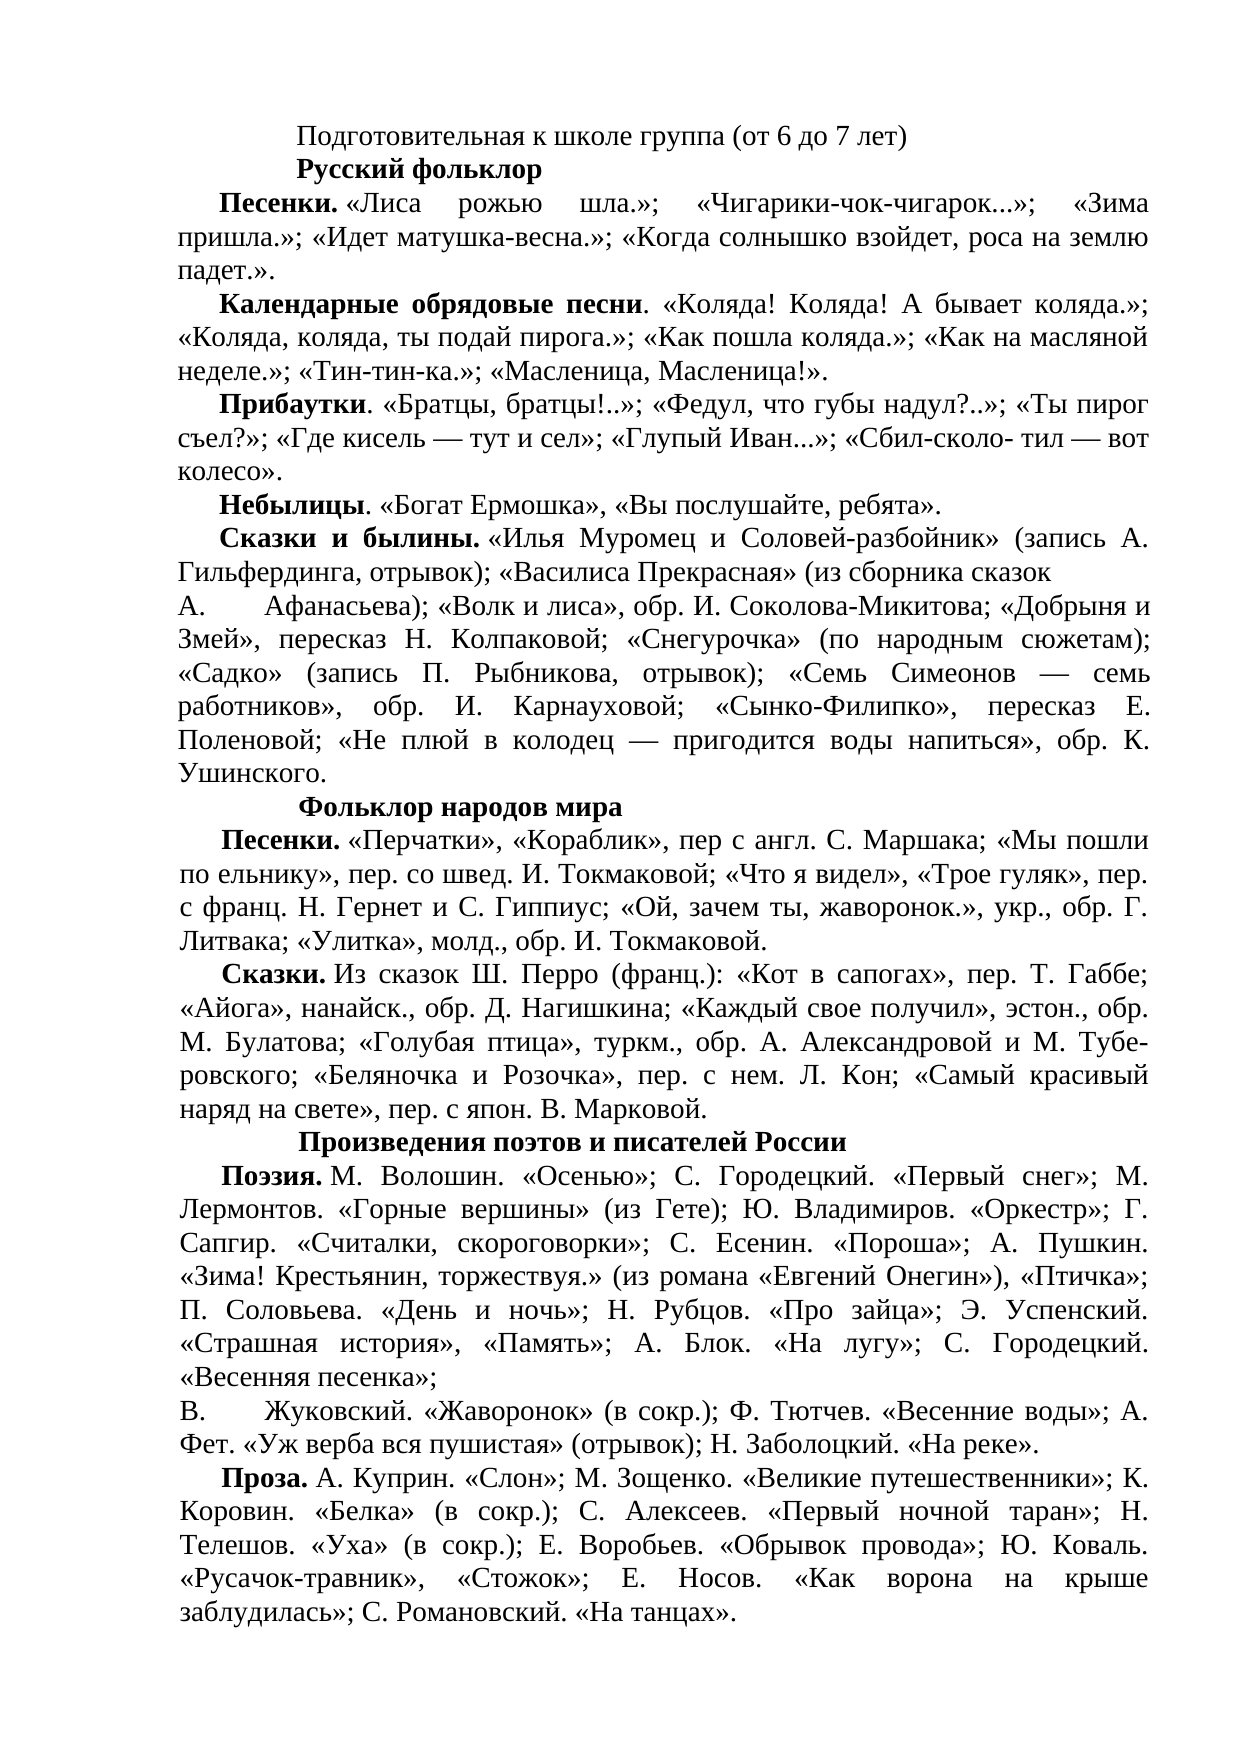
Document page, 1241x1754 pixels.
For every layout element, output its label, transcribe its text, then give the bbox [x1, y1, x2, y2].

text Произведения поэтов и писателей России [298, 1124, 1152, 1158]
text Календарные обрядовые песни. «Коляда! Коляда! А бывает коляда.»; «Коляда, коляда, ты подай пирога.»; «Как пошла коляда.»; «Как на масляной неделе.»; «Тин-тин-ка.»; «Масленица, Масленица!». [177, 286, 1149, 386]
text Сказки. Из сказок Ш. Перро (франц.): «Кот в сапогах», пер. Т. Габбе; «Айога», нанайск., обр. Д. Нагишкина; «Каждый свое получил», эстон., обр. М. Булатова; «Голубая птица», туркм., обр. А. Александровой и М. Тубе- ровского; «Беляночка и Розочка», пер. с нем. Л. Кон; «Самый красивый наряд на свете», пер. с япон. В. Марковой. [179, 957, 1149, 1124]
text Прибаутки. «Братцы, братцы!..»; «Федул, что губы надул?..»; «Ты пирог съел?»; «Где кисель — тут и сел»; «Глупый Иван...»; «Сбил-сколо- тил — вот колесо». [177, 386, 1149, 487]
text Небылицы. «Богат Ермошка», «Вы послушайте, ребята». [177, 487, 1152, 521]
text В. Жуковский. «Жаворонок» (в сокр.); Ф. Тютчев. «Весенние воды»; А. Фет. «Уж верба вся пушистая» (отрывок); Н. Заболоцкий. «На реке». [179, 1393, 1149, 1460]
text Подготовительная к школе группа (от 6 до 7 лет) [296, 118, 952, 152]
text Сказки и былины. «Илья Муромец и Соловей-разбойник» (запись А. Гильфердинга, отрывок); «Василиса Прекрасная» (из сборника сказок [177, 521, 1149, 588]
text Поэзия. М. Волошин. «Осенью»; С. Городецкий. «Первый снег»; М. Лермонтов. «Горные вершины» (из Гете); Ю. Владимиров. «Оркестр»; Г. Сапгир. «Считалки, скороговорки»; С. Есенин. «Пороша»; А. Пушкин. «Зима! Крестьянин, торжествуя.» (из романа «Евгений Онегин»), «Птичка»; П. Соловьева. «День и ночь»; Н. Рубцов. «Про зайца»; Э. Успенский. «Страшная история», «Память»; А. Блок. «На лугу»; С. Городецкий. «Весенняя песенка»; [179, 1158, 1149, 1393]
text Фольклор народов мира [298, 789, 1152, 822]
text Песенки. «Лиса рожью шла.»; «Чигарики-чок-чигарок...»; «Зима пришла.»; «Идет матушка-весна.»; «Когда солнышко взойдет, роса на землю падет.». [177, 185, 1149, 286]
text Песенки. «Перчатки», «Кораблик», пер с англ. С. Маршака; «Мы пошли по ельнику», пер. со швед. И. Токмаковой; «Что я видел», «Трое гуляк», пер. с франц. Н. Гернет и С. Гиппиус; «Ой, зачем ты, жаворонок.», укр., обр. Г. Литвака; «Улитка», молд., обр. И. Токмаковой. [179, 822, 1149, 957]
text Русский фольклор [296, 152, 1152, 185]
text Проза. А. Куприн. «Слон»; М. Зощенко. «Великие путешественники»; К. Коровин. «Белка» (в сокр.); С. Алексеев. «Первый ночной таран»; Н. Телешов. «Уха» (в сокр.); Е. Воробьев. «Обрывок провода»; Ю. Коваль. «Русачок-травник», «Стожок»; Е. Носов. «Как ворона на крыше заблудилась»; С. Романовский. «На танцах». [179, 1460, 1149, 1627]
text А. Афанасьева); «Волк и лиса», обр. И. Соколова-Микитова; «Добрыня и Змей», пересказ Н. Колпаковой; «Снегурочка» (по народным сюжетам); «Садко» (запись П. Рыбникова, отрывок); «Семь Симеонов — семь работников», обр. И. Карнауховой; «Сынко-Филипко», пересказ Е. Поленовой; «Не плюй в колодец — пригодится воды напиться», обр. К. Ушинского. [177, 588, 1152, 789]
